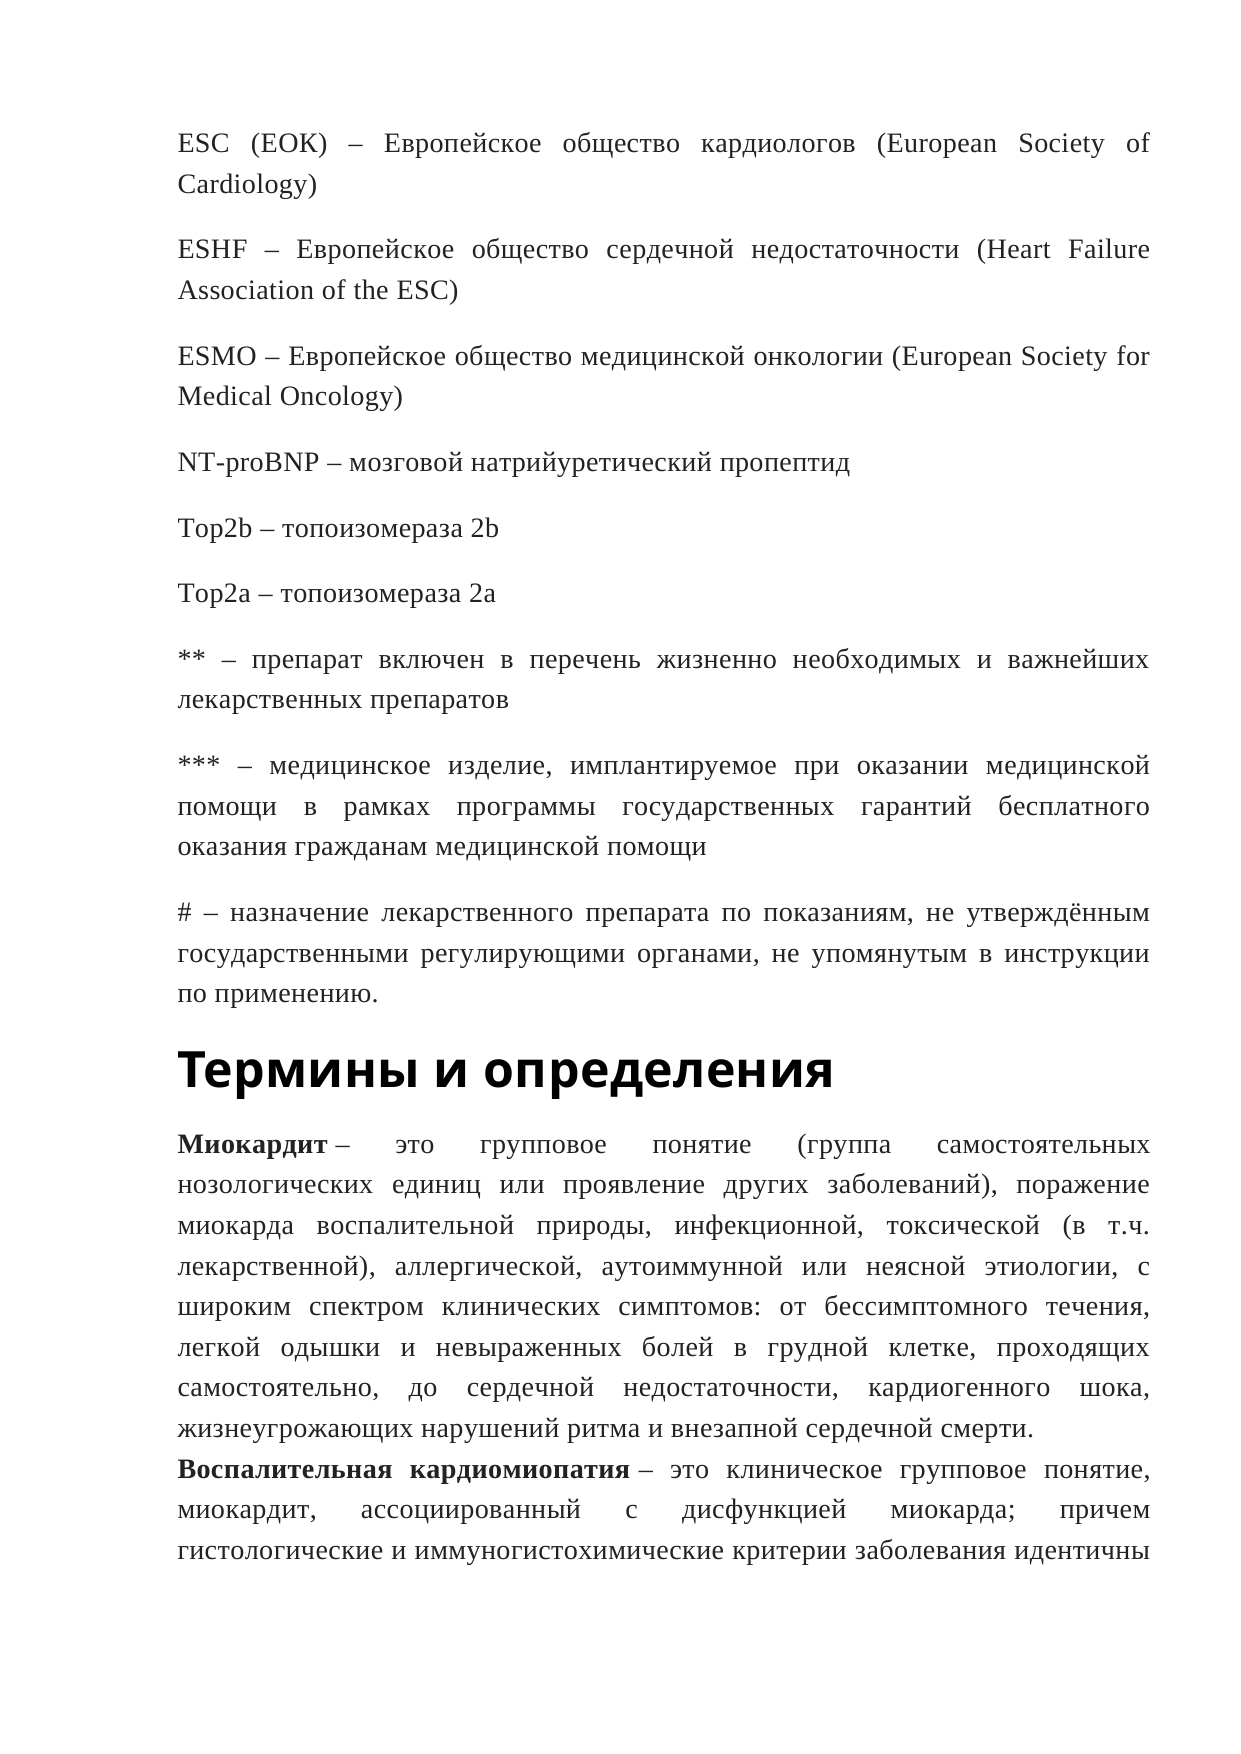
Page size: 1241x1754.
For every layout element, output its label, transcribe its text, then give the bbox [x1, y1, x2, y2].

text Миокардит – это групповое понятие (группа самостоятельных нозологических единиц или проявление других заболеваний), поражение миокарда воспалительной природы, инфекционной, токсической (в т.ч. лекарственной), аллергической, аутоиммунной или неясной этиологии, с широким спектром клинических симптомов: от бессимптомного течения, легкой одышки и невыраженных болей в грудной клетке, проходящих самостоятельно, до сердечной недостаточности, кардиогенного шока, жизнеугрожающих нарушений ритма и внезапной сердечной смерти. [177, 1118, 1152, 1443]
text ESMO – Европейское общество медицинской онкологии (European Society for Medical Oncology) [177, 331, 1152, 412]
text ** – препарат включен в перечень жизненно необходимых и важнейших лекарственных препаратов [177, 634, 1152, 715]
text # – назначение лекарственного препарата по показаниям, не утверждённым государственными регулирующими органами, не упомянутым в инструкции по применению. [177, 887, 1152, 1009]
text ESC (ЕОК) – Европейское общество кардиологов (European Society of Cardiology) [177, 118, 1152, 199]
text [177, 1443, 1152, 1565]
text Термины и определения [177, 1034, 1152, 1102]
text NT-proBNP – мозговой натрийуретический пропептид [177, 437, 1152, 477]
text ЕSHF – Европейское общество сердечной недостаточности (Heart Failure Association of the ESC) [177, 224, 1152, 306]
text *** – медицинское изделие, имплантируемое при оказании медицинской помощи в рамках программы государственных гарантий бесплатного оказания гражданам медицинской помощи [177, 740, 1152, 862]
text Top2a – топоизомераза 2а [177, 568, 1152, 609]
text Tор2b – топоизомераза 2b [177, 502, 1152, 543]
